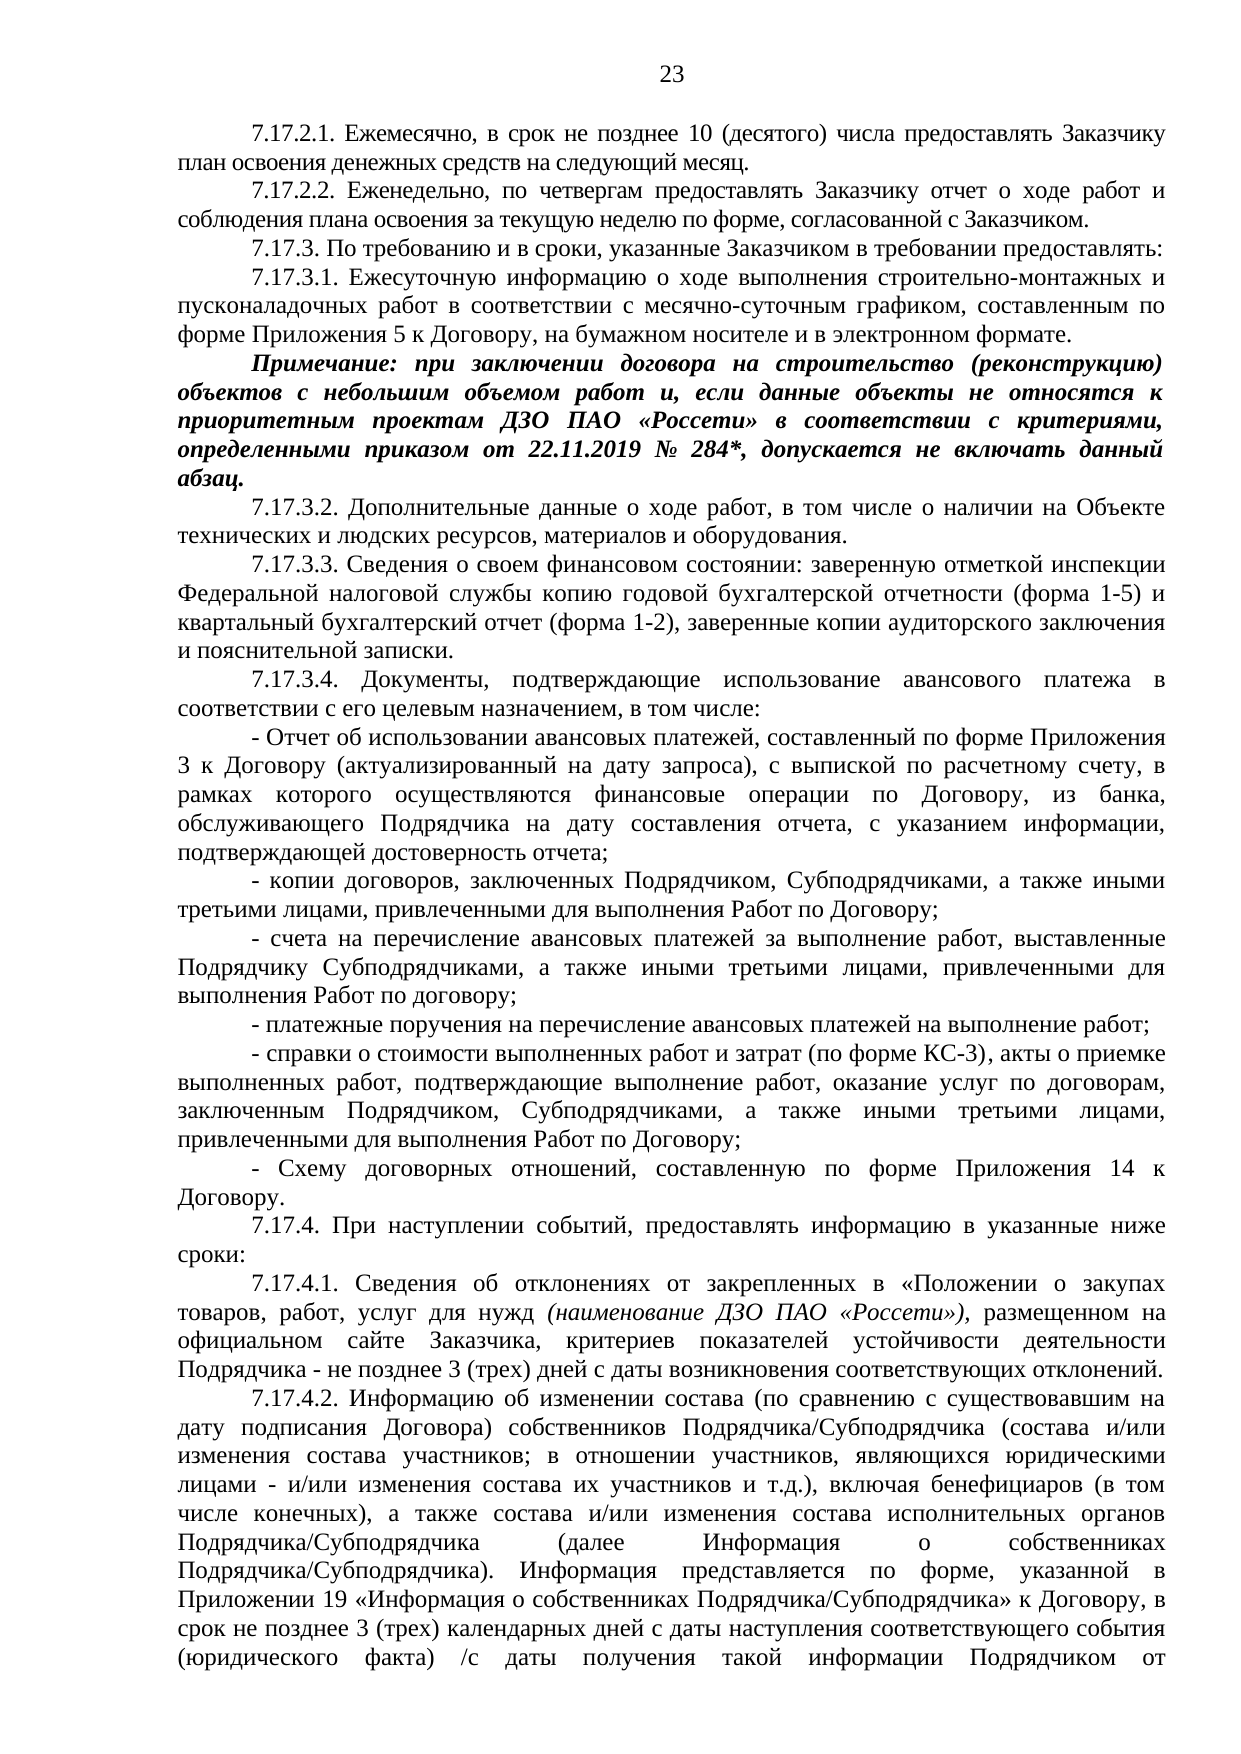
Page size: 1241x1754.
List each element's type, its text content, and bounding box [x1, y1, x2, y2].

text 7.17.3. По требованию и в сроки, указанные Заказчиком в требовании предоставлять: [177, 233, 1166, 262]
text - Отчет об использовании авансовых платежей, составленный по форме Приложения 3 к Договору (актуализированный на дату запроса), с выпиской по расчетному счету, в рамках которого осуществляются финансовые операции по Договору, из банка, обслуживающего Подрядчика на дату составления отчета, с указанием информации, подтверждающей достоверность отчета; [177, 722, 1166, 866]
text 7.17.3.3. Сведения о своем финансовом состоянии: заверенную отметкой инспекции Федеральной налоговой службы копию годовой бухгалтерской отчетности (форма 1-5) и квартальный бухгалтерский отчет (форма 1-2), заверенные копии аудиторского заключения и пояснительной записки. [177, 549, 1166, 664]
text 7.17.2.1. Ежемесячно, в срок не позднее 10 (десятого) числа предоставлять Заказчику план освоения денежных средств на следующий месяц. [177, 118, 1166, 176]
text - Схему договорных отношений, составленную по форме Приложения 14 к Договору. [177, 1153, 1166, 1211]
text - справки о стоимости выполненных работ и затрат (по форме КС-3), акты о приемке выполненных работ, подтверждающие выполнение работ, оказание услуг по договорам, заключенным Подрядчиком, Субподрядчиками, а также иными третьими лицами, привлеченными для выполнения Работ по Договору; [177, 1038, 1166, 1153]
text 7.17.4. При наступлении событий, предоставлять информацию в указанные ниже сроки: [177, 1211, 1166, 1268]
text 7.17.4.1. Сведения об отклонениях от закрепленных в «Положении о закупах товаров, работ, услуг для нужд (наименование ДЗО ПАО «Россети»), размещенном на официальном сайте Заказчика, критериев показателей устойчивости деятельности Подрядчика - не позднее 3 (трех) дней с даты возникновения соответствующих отклонений. [177, 1268, 1166, 1383]
text 7.17.3.1. Ежесуточную информацию о ходе выполнения строительно-монтажных и пусконаладочных работ в соответствии с месячно-суточным графиком, составленным по форме Приложения 5 к Договору, на бумажном носителе и в электронном формате. [177, 262, 1166, 348]
text 7.17.3.2. Дополнительные данные о ходе работ, в том числе о наличии на Объекте технических и людских ресурсов, материалов и оборудования. [177, 492, 1166, 549]
text 7.17.3.4. Документы, подтверждающие использование авансового платежа в соответствии с его целевым назначением, в том числе: [177, 664, 1166, 722]
text - счета на перечисление авансовых платежей за выполнение работ, выставленные Подрядчику Субподрядчиками, а также иными третьими лицами, привлеченными для выполнения Работ по договору; [177, 923, 1166, 1009]
text 7.17.2.2. Еженедельно, по четвергам предоставлять Заказчику отчет о ходе работ и соблюдения плана освоения за текущую неделю по форме, согласованной с Заказчиком. [177, 176, 1166, 233]
text Примечание: при заключении договора на строительство (реконструкцию) объектов с небольшим объемом работ и, если данные объекты не относятся к приоритетным проектам ДЗО ПАО «Россети» в соответствии с критериями, определенными приказом от 22.11.2019 № 284*, допускается не включать данный абзац. [177, 348, 1166, 492]
text - платежные поручения на перечисление авансовых платежей на выполнение работ; [177, 1009, 1166, 1038]
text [177, 1383, 1166, 1671]
text - копии договоров, заключенных Подрядчиком, Субподрядчиками, а также иными третьими лицами, привлеченными для выполнения Работ по Договору; [177, 866, 1166, 923]
